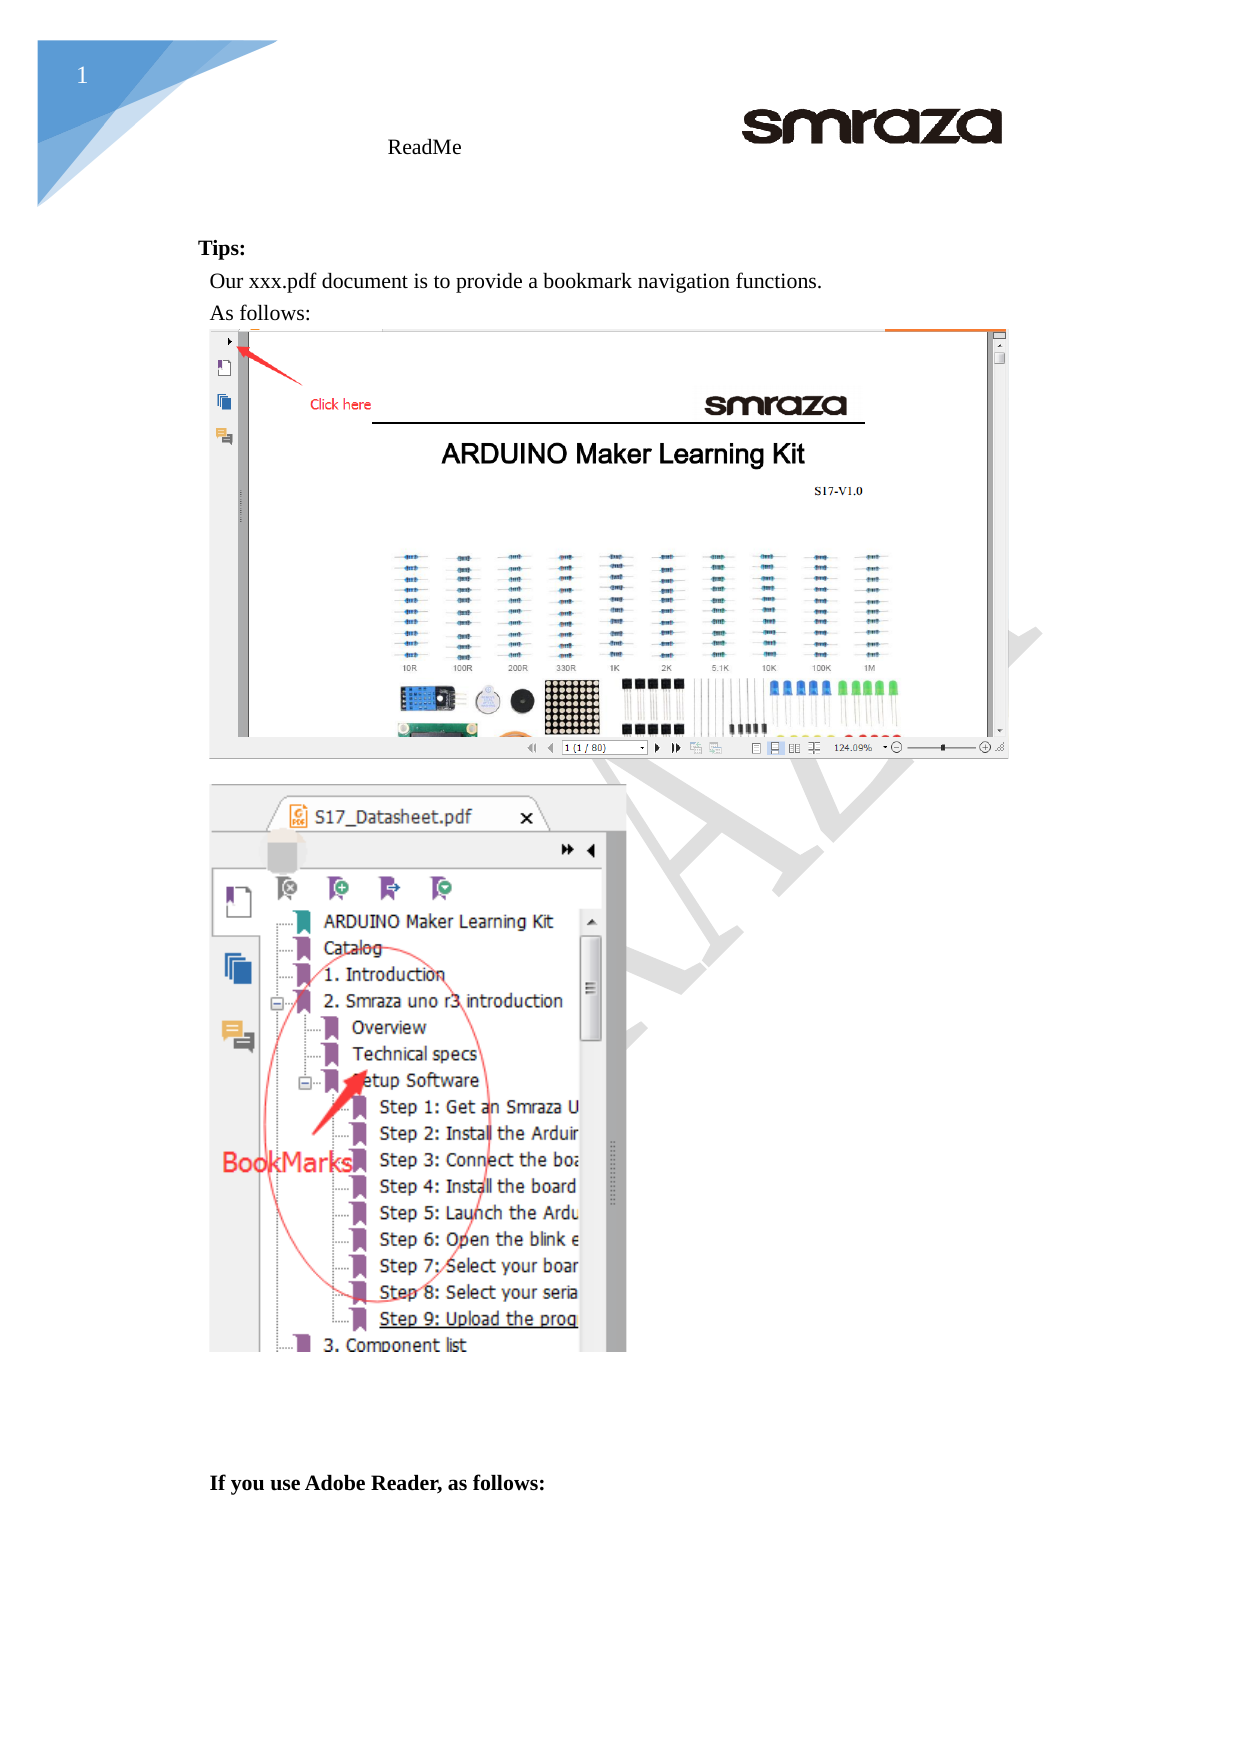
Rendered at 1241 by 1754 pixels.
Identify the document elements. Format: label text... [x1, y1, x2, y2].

text Tips: [198, 232, 1031, 264]
text As follows: [209, 297, 1031, 329]
text If you use Adobe Reader, as follows: [209, 1467, 1031, 1499]
text Our xxx.pdf document is to provide a bookmark navigation functions. [209, 264, 1031, 297]
picture [720, 88, 1031, 155]
picture [209, 329, 1009, 759]
picture [37, 40, 279, 209]
picture [209, 784, 627, 1352]
